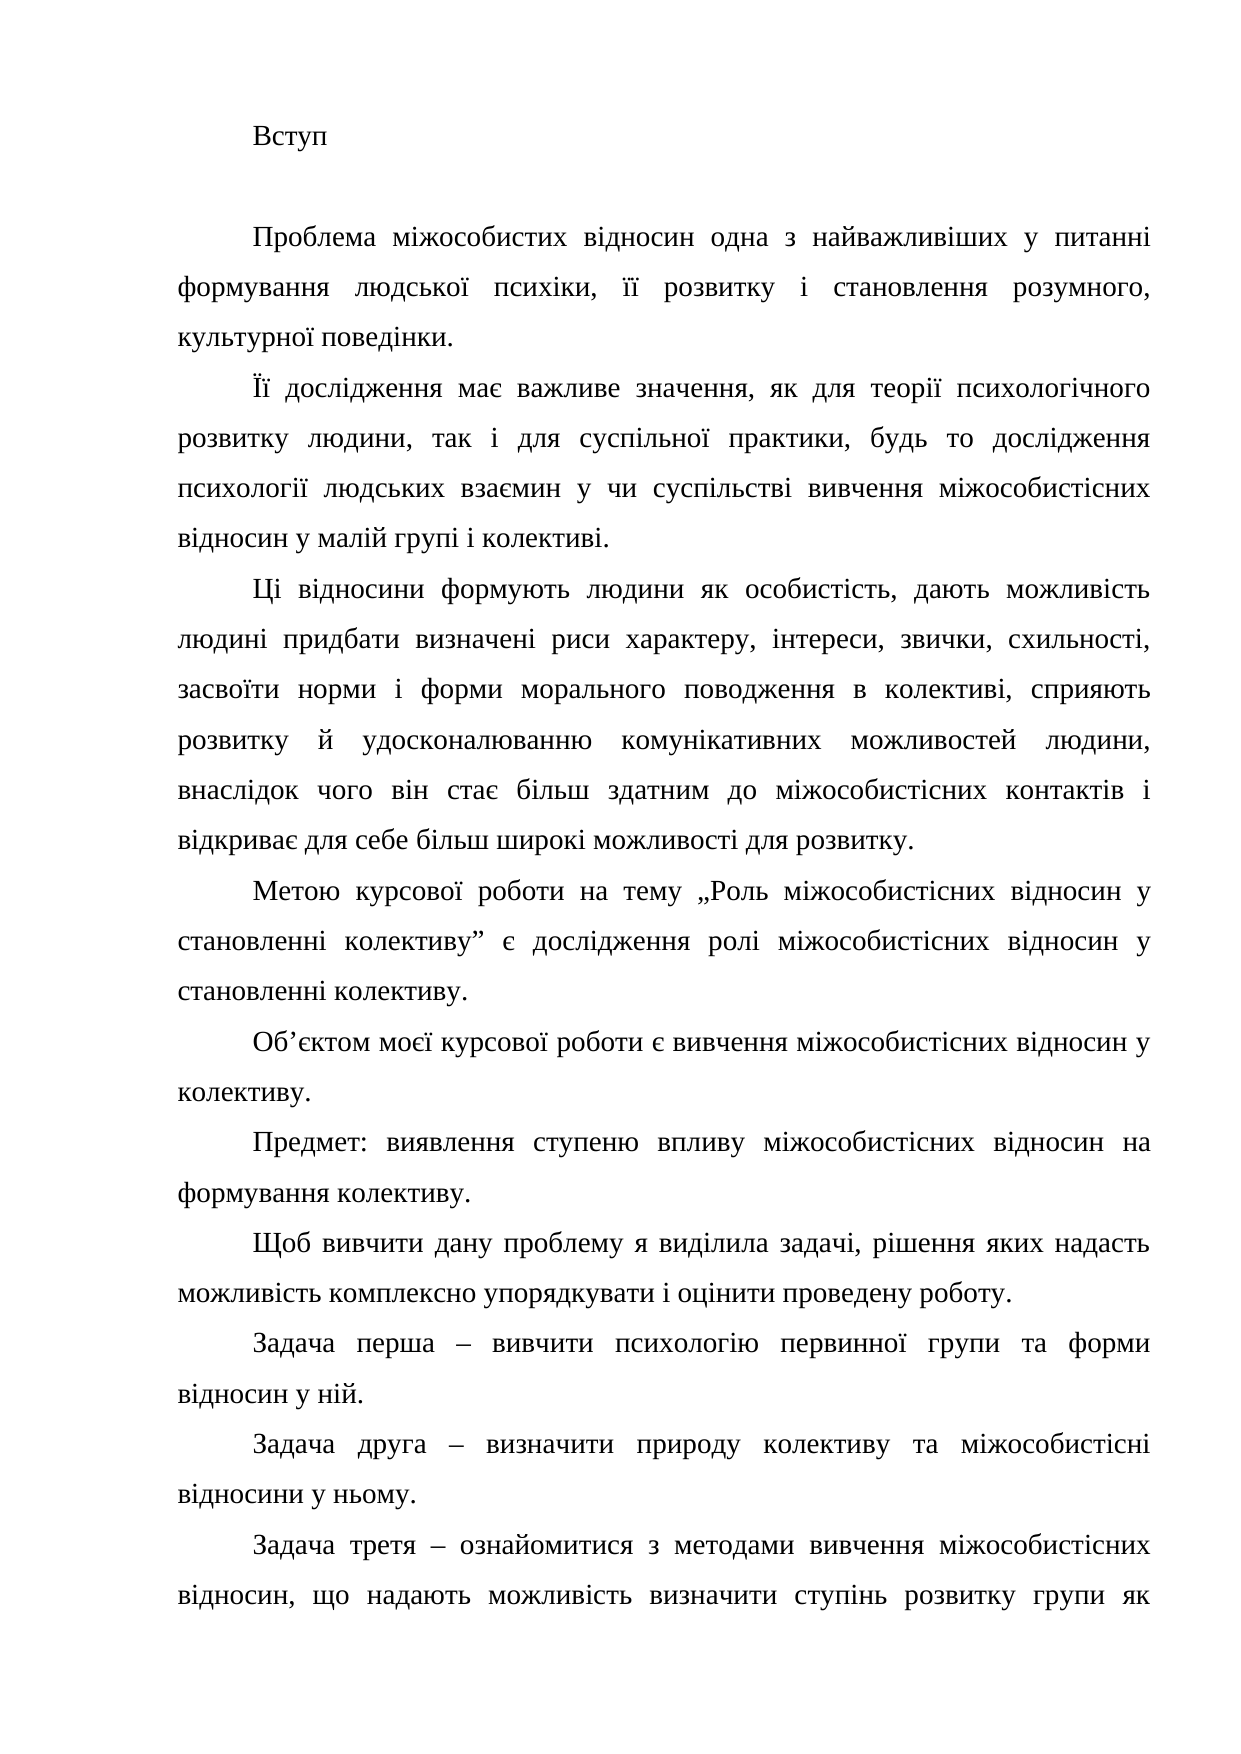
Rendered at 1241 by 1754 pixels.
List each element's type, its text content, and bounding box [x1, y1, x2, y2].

text Об’єктом моєї курсової роботи є вивчення міжособистісних відносин у колективу. [177, 1024, 1152, 1108]
text Щоб вивчити дану проблему я виділила задачі, рішення яких надасть можливість комплексно упорядкувати і оцінити проведену роботу. [177, 1225, 1152, 1309]
text Задача перша – вивчити психологію первинної групи та форми відносин у ній. [177, 1326, 1152, 1409]
text Її дослідження має важливе значення, як для теорії психологічного розвитку людини, так і для суспільної практики, будь то дослідження психології людських взаємин у чи суспільстві вивчення міжособистісних відносин у малій групі і колективі. [177, 370, 1152, 554]
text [177, 1527, 1152, 1611]
text Ці відносини формують людини як особистість, дають можливість людині придбати визначені риси характеру, інтереси, звички, схильності, засвоїти норми і форми морального поводження в колективі, сприяють розвитку й удосконалюванню комунікативних можливостей людини, внаслідок чого він стає більш здатним до міжособистісних контактів і відкриває для себе більш широкі можливості для розвитку. [177, 571, 1152, 856]
text Метою курсової роботи на тему „Роль міжособистісних відносин у становленні колективу” є дослідження ролі міжособистісних відносин у становленні колективу. [177, 873, 1152, 1007]
text Предмет: виявлення ступеню впливу міжособистісних відносин на формування колективу. [177, 1124, 1152, 1208]
subtitle Вступ [177, 118, 1152, 152]
text Задача друга – визначити природу колективу та міжособистісні відносини у ньому. [177, 1426, 1152, 1510]
text Проблема міжособистих відносин одна з найважливіших у питанні формування людської психіки, її розвитку і становлення розумного, культурної поведінки. [177, 219, 1152, 353]
